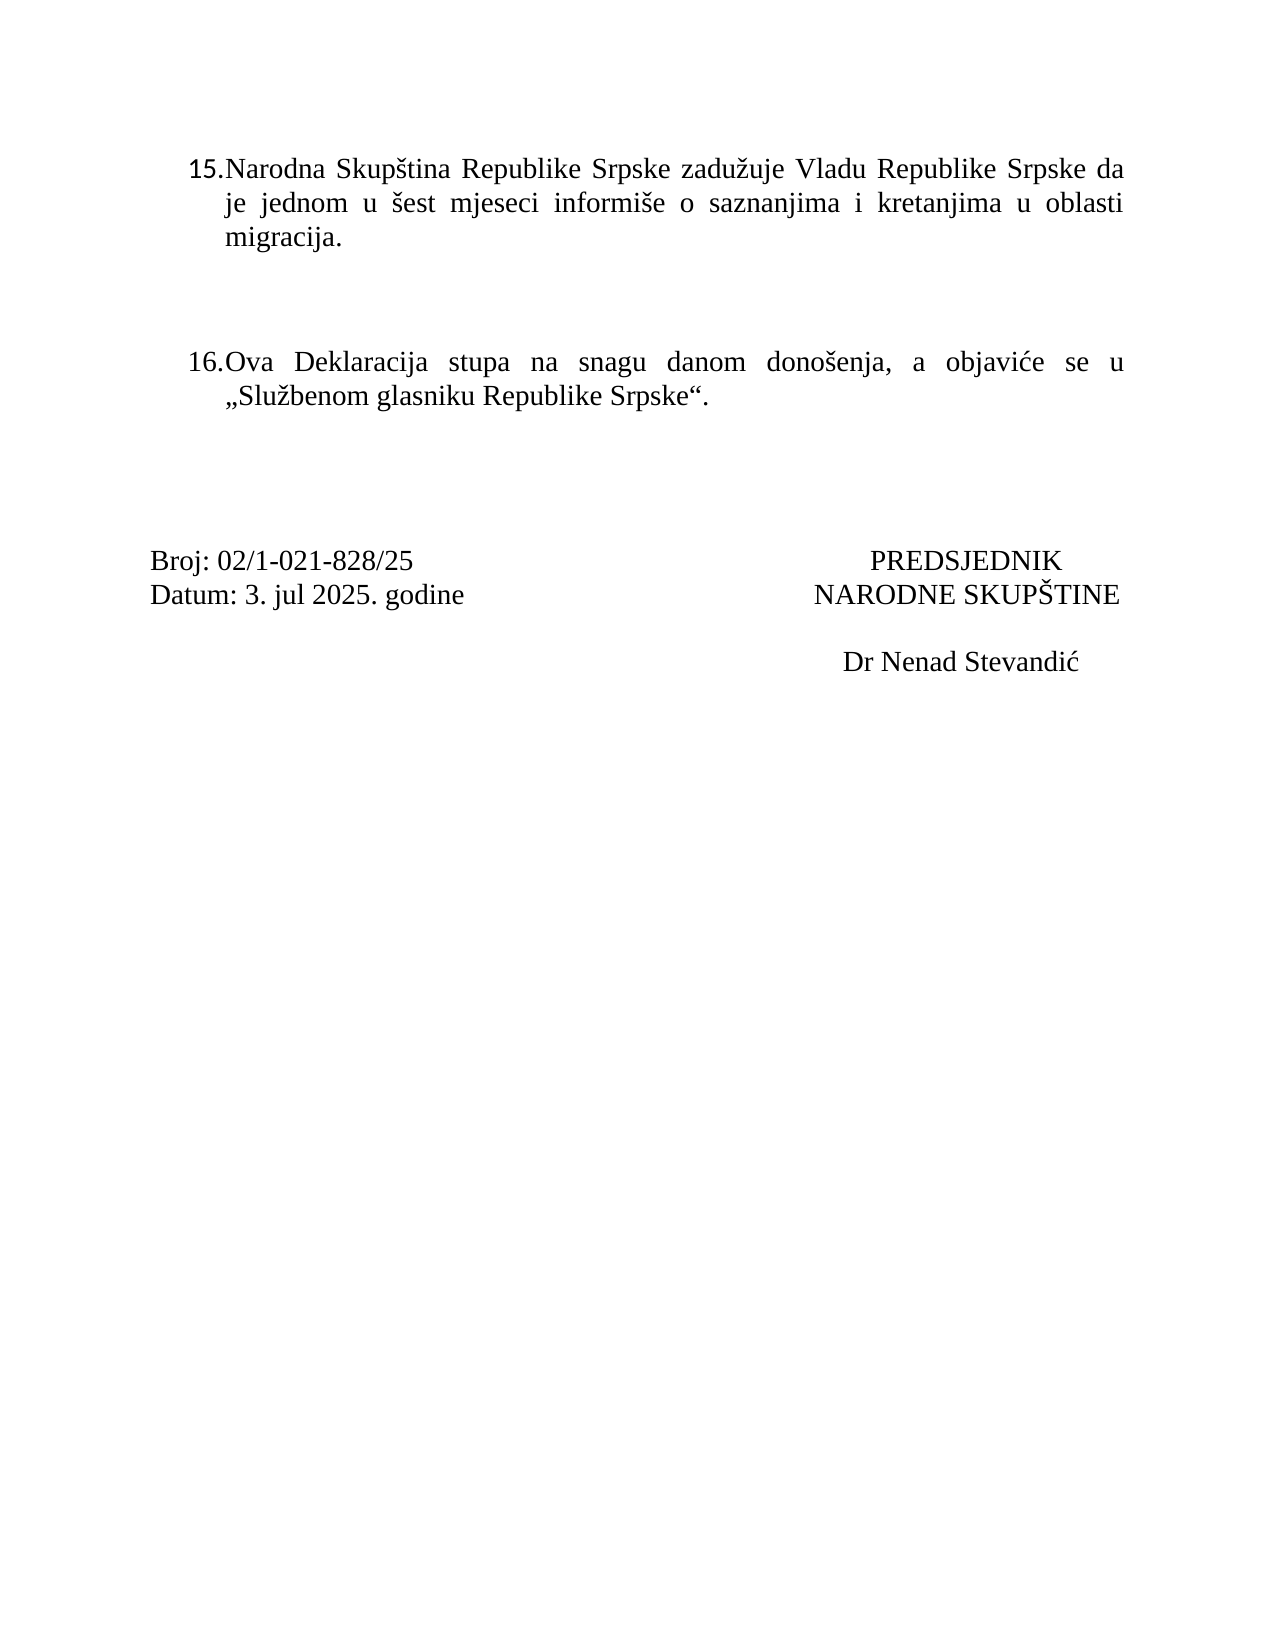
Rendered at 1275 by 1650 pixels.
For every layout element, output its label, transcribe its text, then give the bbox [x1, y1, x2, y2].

text Dr Nenad Stevandić [150, 644, 1125, 678]
text Datum: 3. jul 2025. godine NARODNE SKUPŠTINE [150, 577, 1125, 611]
text Broj: 02/1-021-828/25 PREDSJEDNIK [150, 543, 1125, 577]
list Ova Deklaracija stupa na snagu danom donošenja, a objaviće se u „Službenom glasniku Republike Srpske“. [187, 344, 1125, 412]
list Narodna Skupština Republike Srpske zadužuje Vladu Republike Srpske da je jednom u šest mjeseci informiše o saznanjima i kretanjima u oblasti migracija. [187, 150, 1125, 253]
